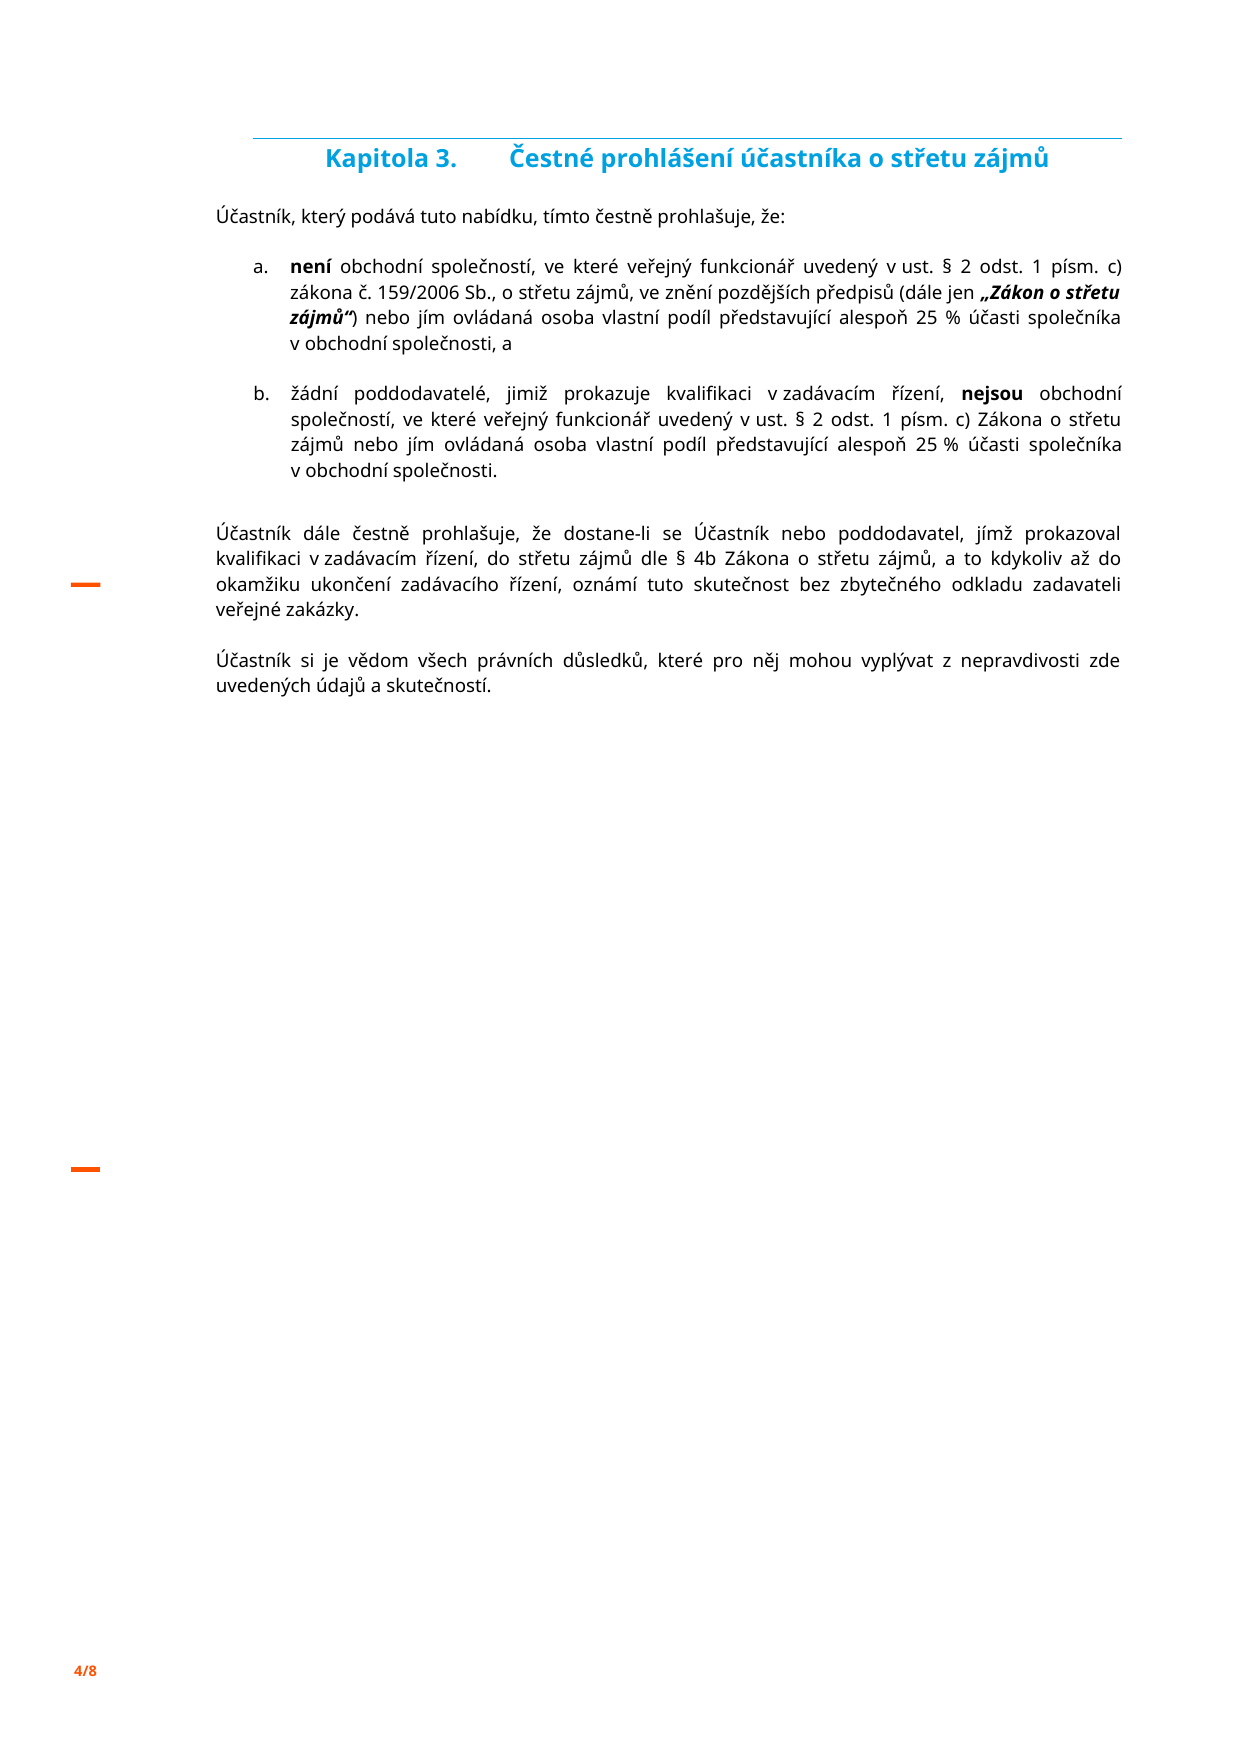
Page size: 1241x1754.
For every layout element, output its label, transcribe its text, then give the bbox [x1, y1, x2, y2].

subtitle Čestné prohlášení účastníka o střetu zájmů [253, 139, 1122, 174]
list není obchodní společností, ve které veřejný funkcionář uvedený v ust. § 2 odst. 1 písm. c) zákona č. 159/2006 Sb., o střetu zájmů, ve znění pozdějších předpisů (dále jen „Zákon o střetu zájmů“) nebo jím ovládaná osoba vlastní podíl představující alespoň 25 % účasti společníka v obchodní společnosti, a [253, 253, 1122, 356]
text Účastník si je vědom všech právních důsledků, které pro něj mohou vyplývat z nepravdivosti zde uvedených údajů a skutečností. [216, 647, 1122, 698]
text Účastník dále čestně prohlašuje, že dostane-li se Účastník nebo poddodavatel, jímž prokazoval kvalifikaci v zadávacím řízení, do střetu zájmů dle § 4b Zákona o střetu zájmů, a to kdykoliv až do okamžiku ukončení zadávacího řízení, oznámí tuto skutečnost bez zbytečného odkladu zadavateli veřejné zakázky. [216, 520, 1122, 622]
list žádní poddodavatelé, jimiž prokazuje kvalifikaci v zadávacím řízení, nejsou obchodní společností, ve které veřejný funkcionář uvedený v ust. § 2 odst. 1 písm. c) Zákona o střetu zájmů nebo jím ovládaná osoba vlastní podíl představující alespoň 25 % účasti společníka v obchodní společnosti. [253, 381, 1122, 483]
text Účastník, který podává tuto nabídku, tímto čestně prohlašuje, že: [216, 203, 1122, 228]
